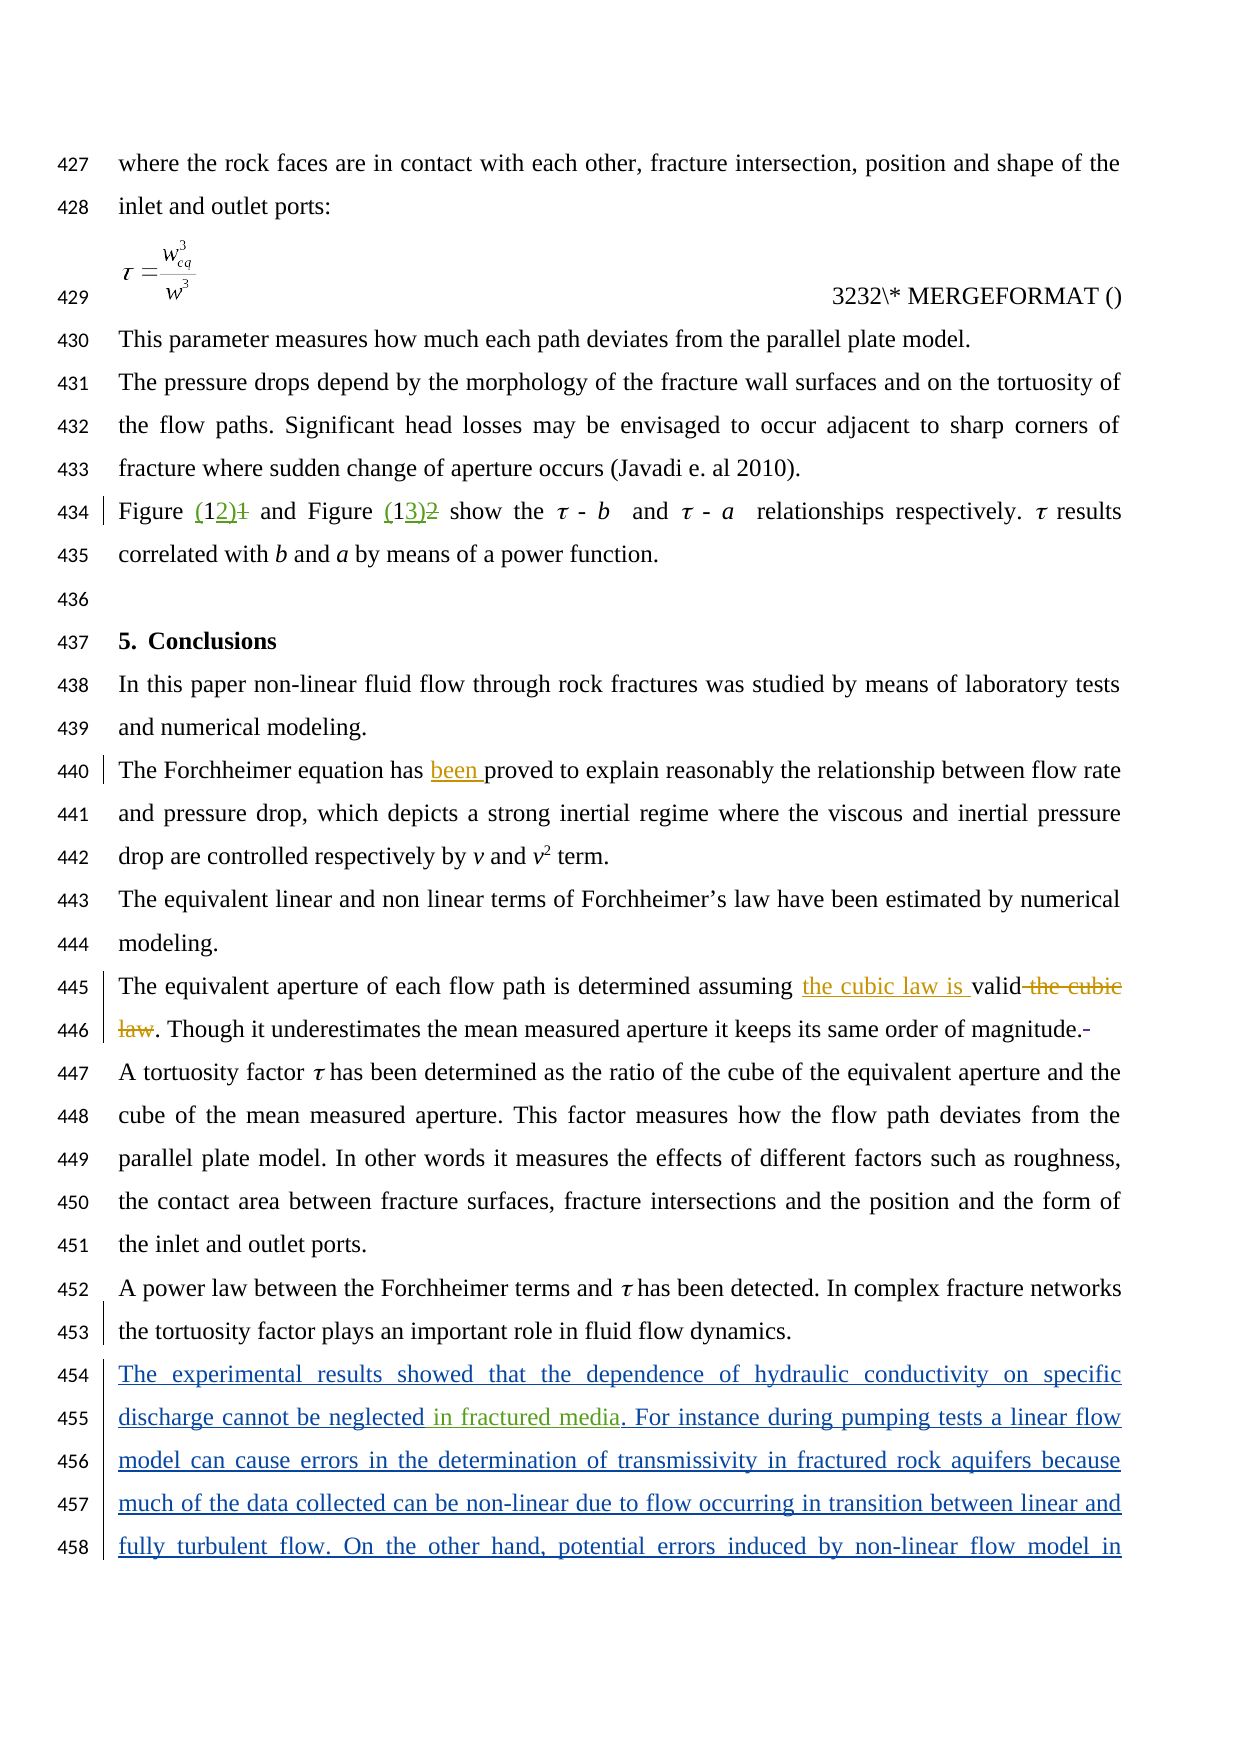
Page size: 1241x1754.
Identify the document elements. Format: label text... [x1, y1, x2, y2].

text This parameter measures how much each path deviates from the parallel plate model. [118, 324, 1122, 353]
text The pressure drops depend by the morphology of the fracture wall surfaces and on the tortuosity of the flow paths. Significant head losses may be envisaged to occur adjacent to sharp corners of fracture where sudden change of aperture occurs (Javadi e. al 2010). [118, 367, 1122, 482]
text The equivalent aperture of each flow path is determined assuming valid. Though it underestimates the mean measured aperture it keeps its same order of magnitude. [118, 971, 1122, 1043]
text The Forchheimer equation has proved to explain reasonably the relationship between flow rate and pressure drop, which depicts a strong inertial regime where the viscous and inertial pressure drop are controlled respectively by v and v2 term. [118, 755, 1122, 870]
text Figure 1 and Figure 1 show the - b and - a relationships respectively. results correlated with b and a by means of a power function. [118, 496, 1122, 568]
text Conclusions [118, 626, 1122, 654]
text The equivalent linear and non linear terms of Forchheimer’s law have been estimated by numerical modeling. [118, 884, 1122, 956]
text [118, 148, 1122, 219]
text In this paper non-linear fluid flow through rock fractures was studied by means of laboratory tests and numerical modeling. [118, 669, 1122, 741]
text A tortuosity factor has been determined as the ratio of the cube of the equivalent aperture and the cube of the mean measured aperture. This factor measures how the flow path deviates from the parallel plate model. In other words it measures the effects of different factors such as roughness, the contact area between fracture surfaces, fracture intersections and the position and the form of the inlet and outlet ports. [118, 1057, 1122, 1258]
text A power law between the Forchheimer terms and has been detected. In complex fracture networks the tortuosity factor plays an important role in fluid flow dynamics. [118, 1273, 1122, 1344]
